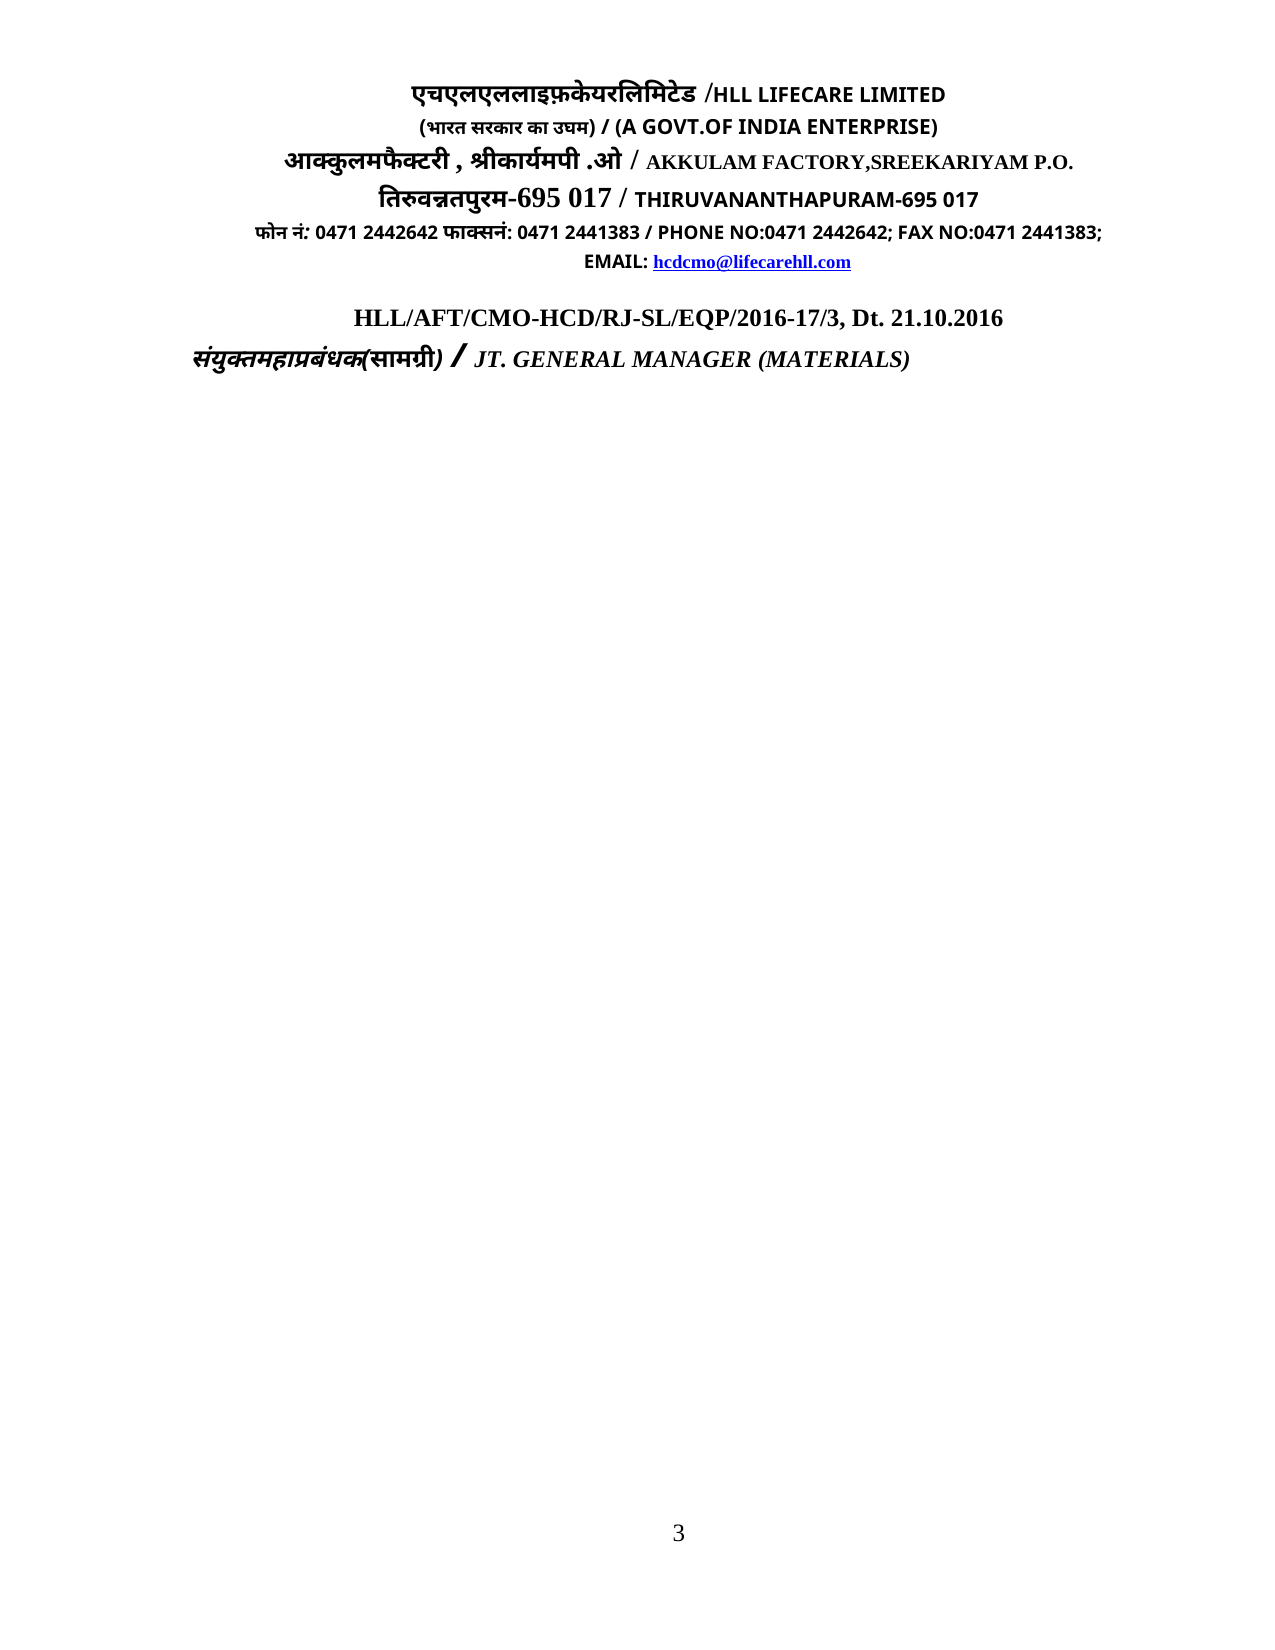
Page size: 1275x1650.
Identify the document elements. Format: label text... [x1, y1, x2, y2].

text संयुक्तमहाप्रबंधक(सामग्री) / JT. GENERAL MANAGER (MATERIALS) [131, 331, 1162, 377]
